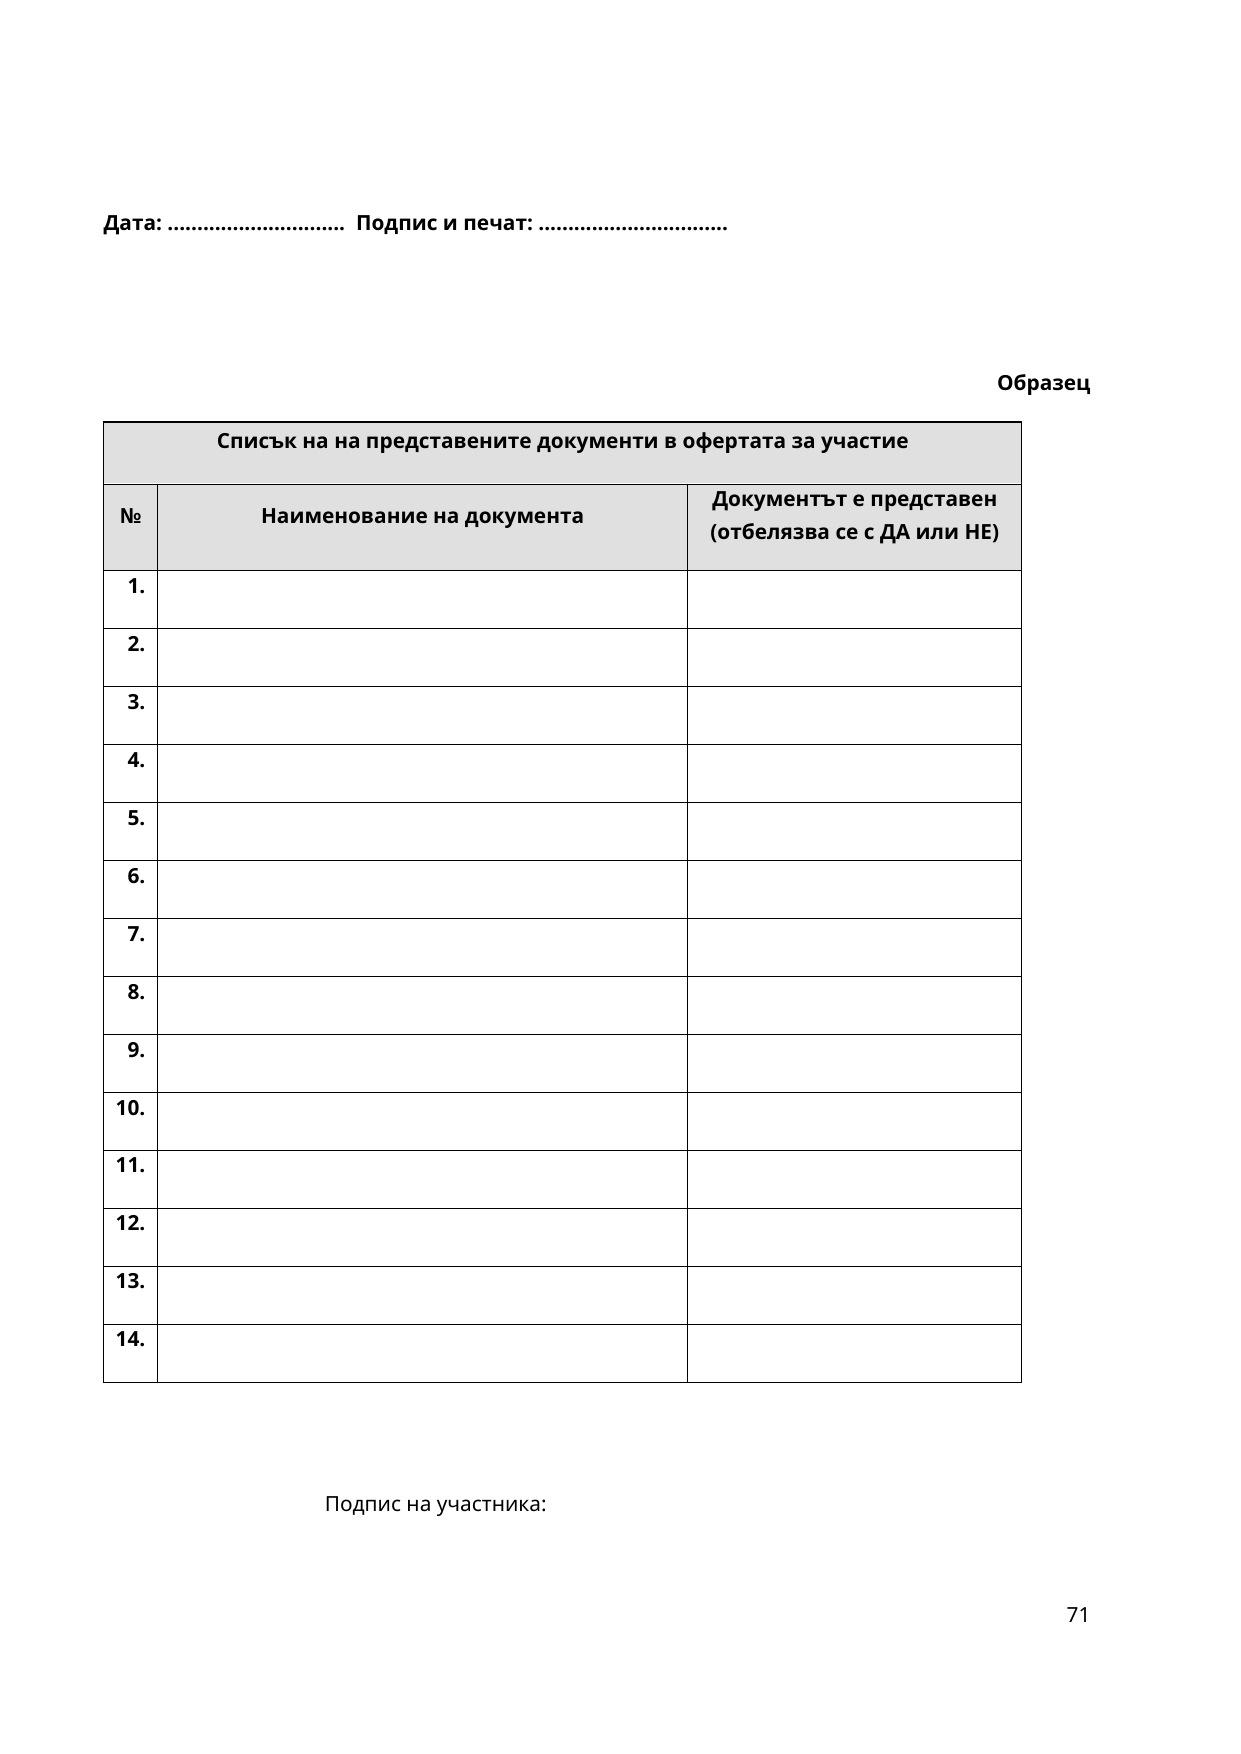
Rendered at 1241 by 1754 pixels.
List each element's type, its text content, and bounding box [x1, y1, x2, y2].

table_cell [104, 1035, 157, 1092]
table_cell [688, 977, 1021, 1034]
table_cell [688, 571, 1021, 628]
table_cell [688, 629, 1021, 686]
table_header Списък на на представените документи в офертата за участие [104, 423, 1021, 483]
table_cell Документът е представен (отбелязва се с ДА или НЕ) [688, 485, 1021, 570]
table_cell [104, 1267, 157, 1323]
table_cell [104, 977, 157, 1034]
table_cell [158, 571, 687, 628]
table_cell [104, 629, 157, 686]
table_cell № [104, 485, 157, 570]
table_cell [688, 745, 1021, 802]
table_cell [688, 919, 1021, 976]
table_cell [688, 861, 1021, 918]
table_cell [158, 745, 687, 802]
table_cell [158, 861, 687, 918]
text Подпис на участника: [251, 1489, 1096, 1518]
table_cell [158, 977, 687, 1034]
table_cell [688, 1325, 1021, 1382]
table_cell [158, 803, 687, 860]
table_cell [688, 1267, 1021, 1323]
table_cell [158, 1151, 687, 1207]
table_cell [158, 1267, 687, 1323]
table_cell [104, 1209, 157, 1266]
table_cell [158, 687, 687, 744]
table_cell [158, 629, 687, 686]
table_cell [104, 1325, 157, 1382]
table_cell [688, 803, 1021, 860]
text Образец [103, 368, 1090, 396]
table_cell [158, 919, 687, 976]
table_cell [688, 1151, 1021, 1207]
table_cell [104, 571, 157, 628]
table_cell [104, 1093, 157, 1149]
table_cell Наименование на документа [158, 485, 687, 570]
table_cell [688, 1209, 1021, 1266]
table_cell [158, 1093, 687, 1149]
table_cell [104, 1151, 157, 1207]
table_cell [104, 687, 157, 744]
table_cell [104, 919, 157, 976]
table_cell [688, 1093, 1021, 1149]
table_cell [104, 745, 157, 802]
table_cell [104, 803, 157, 860]
table_cell [104, 861, 157, 918]
table_cell [688, 687, 1021, 744]
table_cell [158, 1209, 687, 1266]
table_cell [158, 1035, 687, 1092]
text Дата: .............................. Подпис и печат: ................................ [103, 208, 1090, 236]
table_cell [158, 1325, 687, 1382]
table_cell [688, 1035, 1021, 1092]
